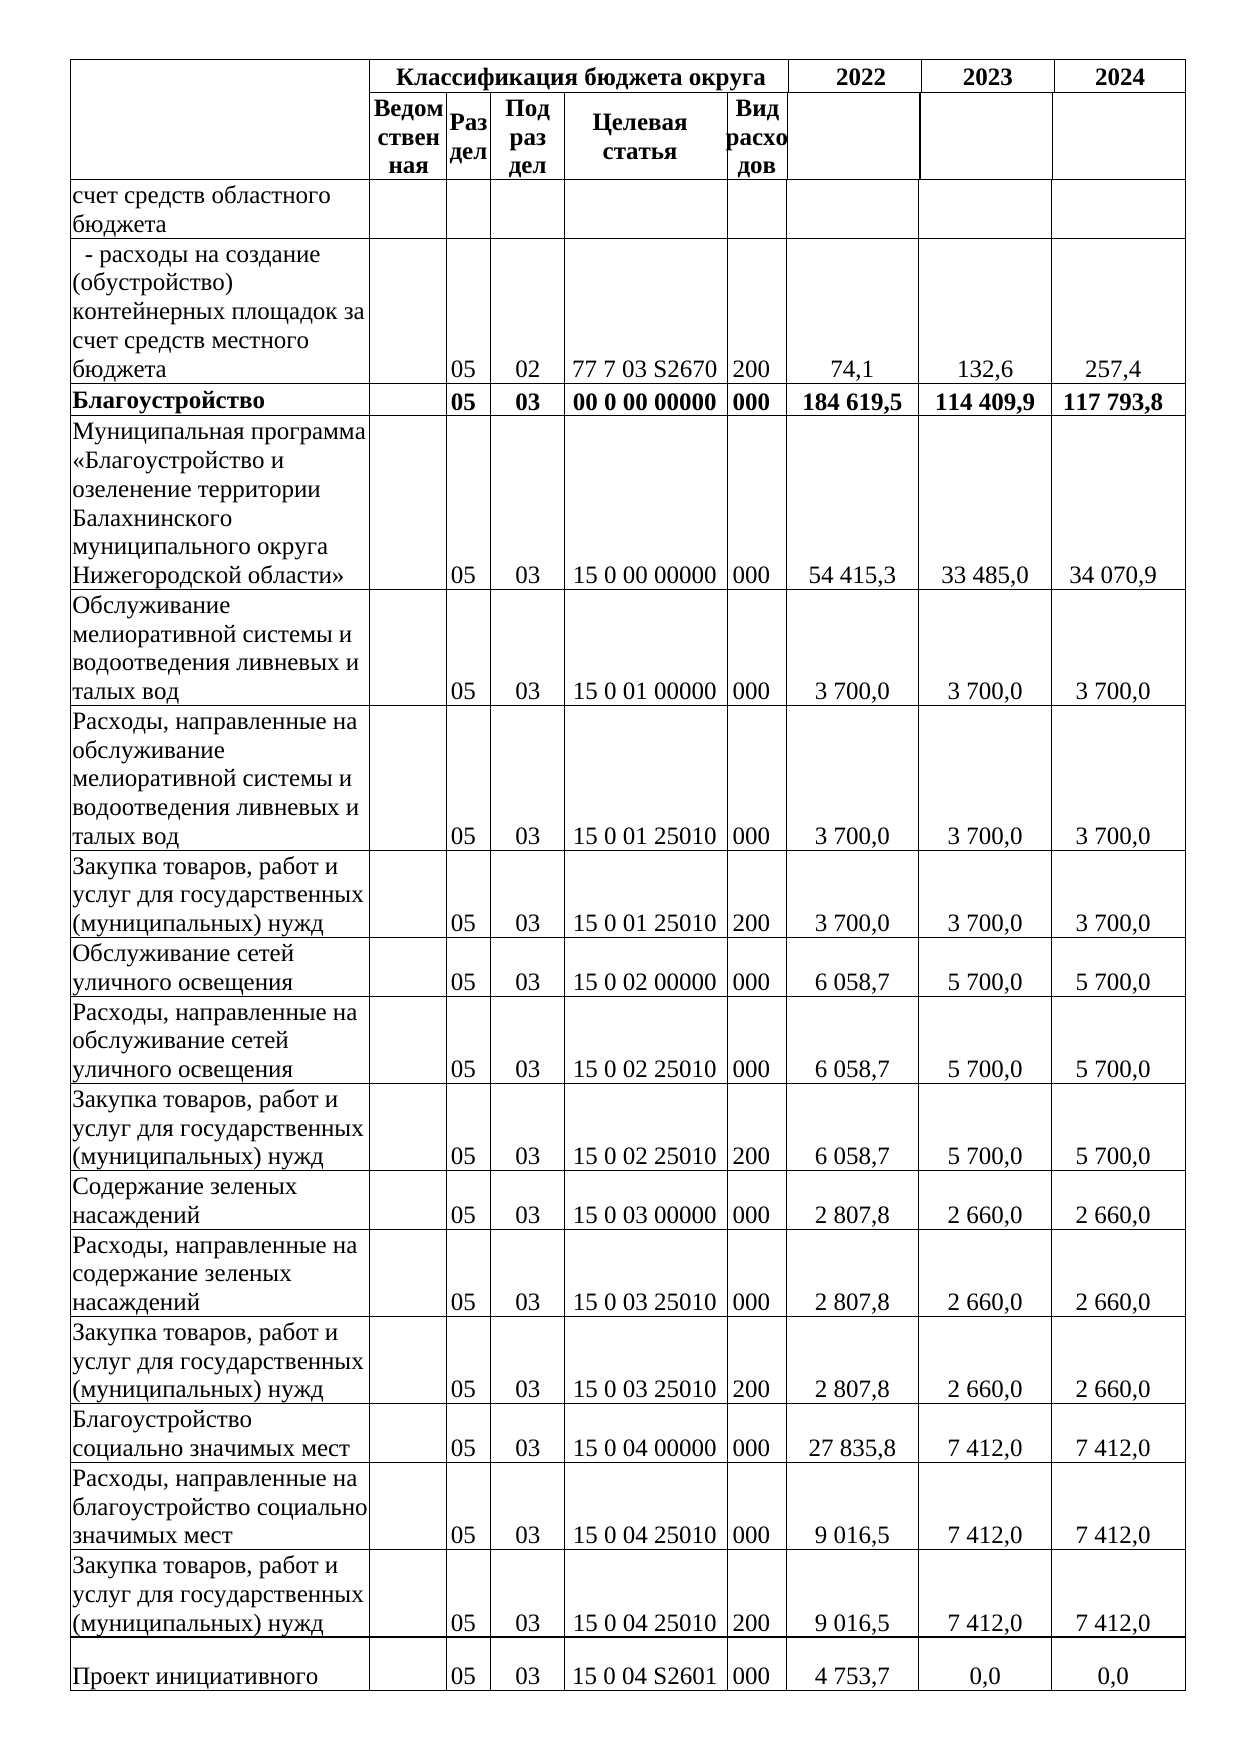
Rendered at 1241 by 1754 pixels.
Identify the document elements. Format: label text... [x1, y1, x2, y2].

table_cell Раз дел [447, 93, 490, 179]
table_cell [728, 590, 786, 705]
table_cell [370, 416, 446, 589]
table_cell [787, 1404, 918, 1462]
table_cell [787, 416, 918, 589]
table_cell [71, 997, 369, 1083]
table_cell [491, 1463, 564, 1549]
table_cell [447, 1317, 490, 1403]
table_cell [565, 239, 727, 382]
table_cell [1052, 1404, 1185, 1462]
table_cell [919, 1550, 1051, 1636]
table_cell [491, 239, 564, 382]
table_cell Целевая статья [565, 93, 727, 179]
table_cell Под раз дел [491, 93, 564, 179]
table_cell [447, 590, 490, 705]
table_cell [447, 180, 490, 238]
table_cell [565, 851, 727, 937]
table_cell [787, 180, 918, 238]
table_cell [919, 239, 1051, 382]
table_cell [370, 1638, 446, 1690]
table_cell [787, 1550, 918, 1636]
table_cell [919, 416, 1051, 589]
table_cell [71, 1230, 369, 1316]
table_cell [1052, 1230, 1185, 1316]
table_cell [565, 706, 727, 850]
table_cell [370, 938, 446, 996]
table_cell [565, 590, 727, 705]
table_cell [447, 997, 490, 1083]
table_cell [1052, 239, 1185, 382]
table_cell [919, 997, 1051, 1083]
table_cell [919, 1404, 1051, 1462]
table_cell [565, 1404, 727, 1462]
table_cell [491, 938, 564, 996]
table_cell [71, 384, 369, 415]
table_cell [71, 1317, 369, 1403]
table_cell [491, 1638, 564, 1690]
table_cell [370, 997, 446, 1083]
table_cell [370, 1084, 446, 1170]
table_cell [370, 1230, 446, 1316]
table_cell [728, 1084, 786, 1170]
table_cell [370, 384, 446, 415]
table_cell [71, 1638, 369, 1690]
table_cell Ведом ствен ная [370, 93, 446, 179]
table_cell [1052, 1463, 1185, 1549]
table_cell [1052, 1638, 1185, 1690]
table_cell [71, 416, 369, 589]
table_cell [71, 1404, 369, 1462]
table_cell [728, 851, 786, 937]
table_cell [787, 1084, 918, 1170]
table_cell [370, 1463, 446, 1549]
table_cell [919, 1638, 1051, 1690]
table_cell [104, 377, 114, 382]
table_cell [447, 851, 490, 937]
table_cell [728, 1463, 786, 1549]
table_header 2023 [922, 60, 1054, 92]
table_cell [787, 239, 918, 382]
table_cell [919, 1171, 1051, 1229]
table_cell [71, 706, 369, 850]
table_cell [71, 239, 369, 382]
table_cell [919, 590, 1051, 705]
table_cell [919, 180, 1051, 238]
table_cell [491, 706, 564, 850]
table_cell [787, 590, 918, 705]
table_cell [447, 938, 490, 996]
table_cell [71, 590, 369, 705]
table_cell [921, 93, 1052, 179]
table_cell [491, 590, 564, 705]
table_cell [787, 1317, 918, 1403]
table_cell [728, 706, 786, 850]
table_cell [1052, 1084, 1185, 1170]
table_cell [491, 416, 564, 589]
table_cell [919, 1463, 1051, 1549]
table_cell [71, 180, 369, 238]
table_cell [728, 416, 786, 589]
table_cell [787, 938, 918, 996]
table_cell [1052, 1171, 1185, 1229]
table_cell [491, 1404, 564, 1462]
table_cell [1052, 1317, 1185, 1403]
table_header [71, 60, 369, 179]
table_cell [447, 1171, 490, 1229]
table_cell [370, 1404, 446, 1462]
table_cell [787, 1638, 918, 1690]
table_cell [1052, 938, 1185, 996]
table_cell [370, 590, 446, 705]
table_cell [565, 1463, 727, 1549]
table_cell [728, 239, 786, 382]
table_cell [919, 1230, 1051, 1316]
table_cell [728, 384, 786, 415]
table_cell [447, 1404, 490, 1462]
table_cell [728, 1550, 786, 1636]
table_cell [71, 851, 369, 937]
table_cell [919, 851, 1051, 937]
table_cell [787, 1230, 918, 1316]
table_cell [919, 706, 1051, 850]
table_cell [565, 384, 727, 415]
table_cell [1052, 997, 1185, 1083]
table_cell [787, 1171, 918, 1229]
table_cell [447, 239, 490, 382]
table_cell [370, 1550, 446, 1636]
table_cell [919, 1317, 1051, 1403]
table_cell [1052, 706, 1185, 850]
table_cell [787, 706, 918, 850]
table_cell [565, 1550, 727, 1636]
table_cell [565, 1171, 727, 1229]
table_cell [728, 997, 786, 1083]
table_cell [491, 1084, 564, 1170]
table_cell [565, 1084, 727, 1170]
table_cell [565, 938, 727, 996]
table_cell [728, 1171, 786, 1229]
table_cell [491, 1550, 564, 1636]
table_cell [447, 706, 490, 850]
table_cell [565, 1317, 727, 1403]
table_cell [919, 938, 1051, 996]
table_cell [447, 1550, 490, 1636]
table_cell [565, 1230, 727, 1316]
table_cell [788, 93, 919, 179]
table_cell Вид расхо дов [728, 93, 787, 179]
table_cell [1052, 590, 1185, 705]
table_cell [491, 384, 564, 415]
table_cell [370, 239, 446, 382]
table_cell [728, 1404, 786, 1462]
table_header 2024 [1055, 60, 1185, 92]
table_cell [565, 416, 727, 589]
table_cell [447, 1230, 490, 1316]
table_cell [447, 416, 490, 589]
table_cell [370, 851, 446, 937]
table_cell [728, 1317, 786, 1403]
table_cell [1053, 93, 1185, 179]
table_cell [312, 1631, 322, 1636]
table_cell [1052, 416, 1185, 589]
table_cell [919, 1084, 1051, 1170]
table_header Классификация бюджета округа [370, 60, 788, 92]
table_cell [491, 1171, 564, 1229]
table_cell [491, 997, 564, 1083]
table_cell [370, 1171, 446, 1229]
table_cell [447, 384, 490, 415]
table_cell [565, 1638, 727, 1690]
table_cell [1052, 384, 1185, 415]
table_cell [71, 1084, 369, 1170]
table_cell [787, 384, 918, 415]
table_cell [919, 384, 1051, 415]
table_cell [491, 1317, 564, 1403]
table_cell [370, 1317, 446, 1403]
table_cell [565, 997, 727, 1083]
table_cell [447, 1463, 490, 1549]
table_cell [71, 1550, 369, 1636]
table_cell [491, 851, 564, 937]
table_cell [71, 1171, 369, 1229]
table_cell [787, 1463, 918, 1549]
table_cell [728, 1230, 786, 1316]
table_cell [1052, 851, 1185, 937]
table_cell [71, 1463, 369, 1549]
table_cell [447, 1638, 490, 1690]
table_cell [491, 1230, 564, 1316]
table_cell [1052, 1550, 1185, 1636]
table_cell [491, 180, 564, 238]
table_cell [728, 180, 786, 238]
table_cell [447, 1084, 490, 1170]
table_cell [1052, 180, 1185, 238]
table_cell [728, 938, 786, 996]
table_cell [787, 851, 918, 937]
table_header 2022 [789, 60, 921, 92]
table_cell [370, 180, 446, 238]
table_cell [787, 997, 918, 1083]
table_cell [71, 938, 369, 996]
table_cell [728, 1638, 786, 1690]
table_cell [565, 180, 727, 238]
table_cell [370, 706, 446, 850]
